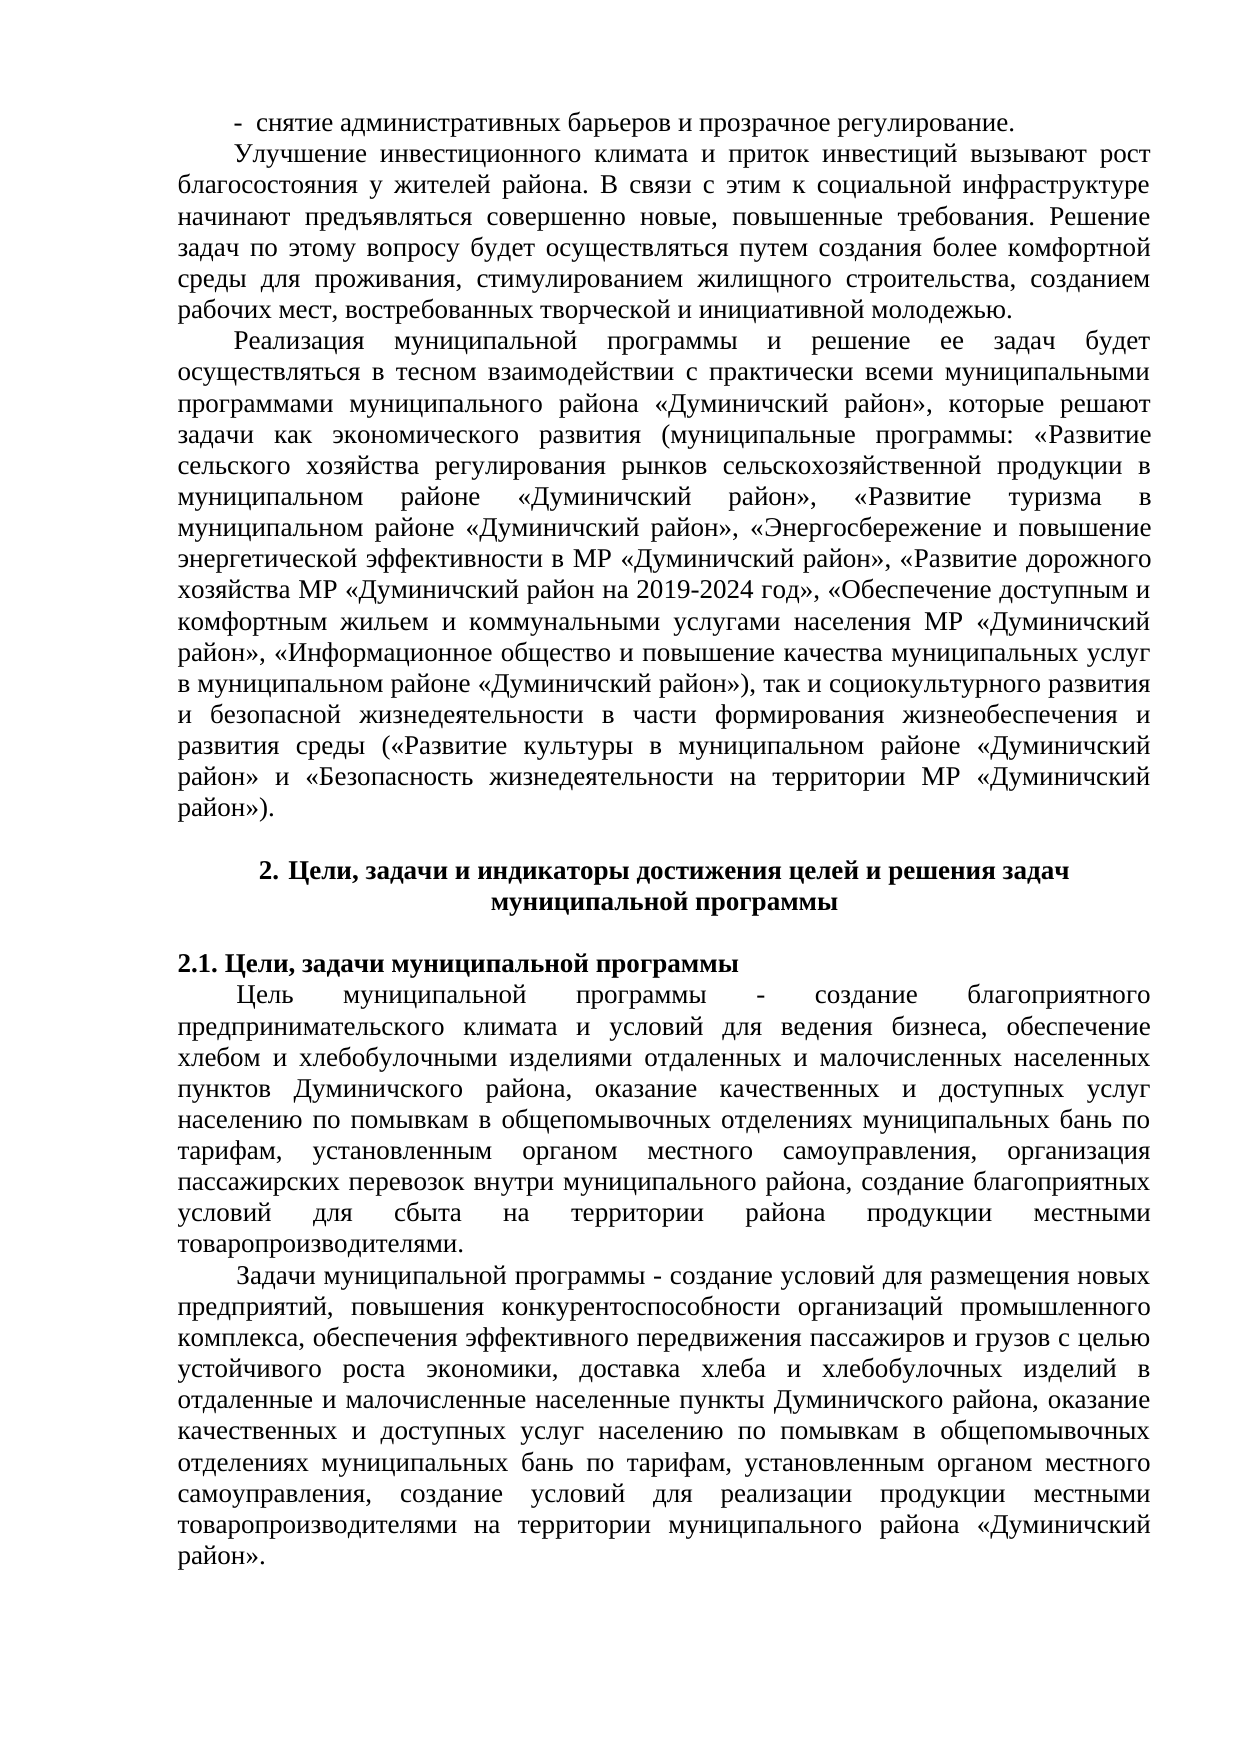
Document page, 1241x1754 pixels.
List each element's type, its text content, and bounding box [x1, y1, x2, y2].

list Цели, задачи и индикаторы достижения целей и решения задач муниципальной программы [177, 854, 1152, 916]
list 2.1. Цели, задачи муниципальной программы [177, 947, 1152, 978]
text Реализация муниципальной программы и решение ее задач будет осуществляться в тесном взаимодействии с практически всеми муниципальными программами муниципального района «Думиничский район», которые решают задачи как экономического развития (муниципальные программы: «Развитие сельского хозяйства регулирования рынков сельскохозяйственной продукции в муниципальном районе «Думиничский район», «Развитие туризма в муниципальном районе «Думиничский район», «Энергосбережение и повышение энергетической эффективности в МР «Думиничский район», «Развитие дорожного хозяйства МР «Думиничский район на 2019-2024 год», «Обеспечение доступным и комфортным жильем и коммунальными услугами населения МР «Думиничский район», «Информационное общество и повышение качества муниципальных услуг в муниципальном районе «Думиничский район»), так и социокультурного развития и безопасной жизнедеятельности в части формирования жизнеобеспечения и развития среды («Развитие культуры в муниципальном районе «Думиничский район» и «Безопасность жизнедеятельности на территории МР «Думиничский район»). [177, 324, 1152, 823]
text - снятие административных барьеров и прозрачное регулирование. [177, 106, 1152, 137]
text Цель муниципальной программы - создание благоприятного предпринимательского климата и условий для ведения бизнеса, обеспечение хлебом и хлебобулочными изделиями отдаленных и малочисленных населенных пунктов Думиничского района, оказание качественных и доступных услуг населению по помывкам в общепомывочных отделениях муниципальных бань по тарифам, установленным органом местного самоуправления, организация пассажирских перевозок внутри муниципального района, создание благоприятных условий для сбыта на территории района продукции местными товаропроизводителями. [177, 978, 1152, 1259]
text Задачи муниципальной программы - создание условий для размещения новых предприятий, повышения конкурентоспособности организаций промышленного комплекса, обеспечения эффективного передвижения пассажиров и грузов с целью устойчивого роста экономики, доставка хлеба и хлебобулочных изделий в отдаленные и малочисленные населенные пункты Думиничского района, оказание качественных и доступных услуг населению по помывкам в общепомывочных отделениях муниципальных бань по тарифам, установленным органом местного самоуправления, создание условий для реализации продукции местными товаропроизводителями на территории муниципального района «Думиничский район». [177, 1259, 1152, 1570]
text Улучшение инвестиционного климата и приток инвестиций вызывают рост благосостояния у жителей района. В связи с этим к социальной инфраструктуре начинают предъявляться совершенно новые, повышенные требования. Решение задач по этому вопросу будет осуществляться путем создания более комфортной среды для проживания, стимулированием жилищного строительства, созданием рабочих мест, востребованных творческой и инициативной молодежью. [177, 137, 1152, 324]
